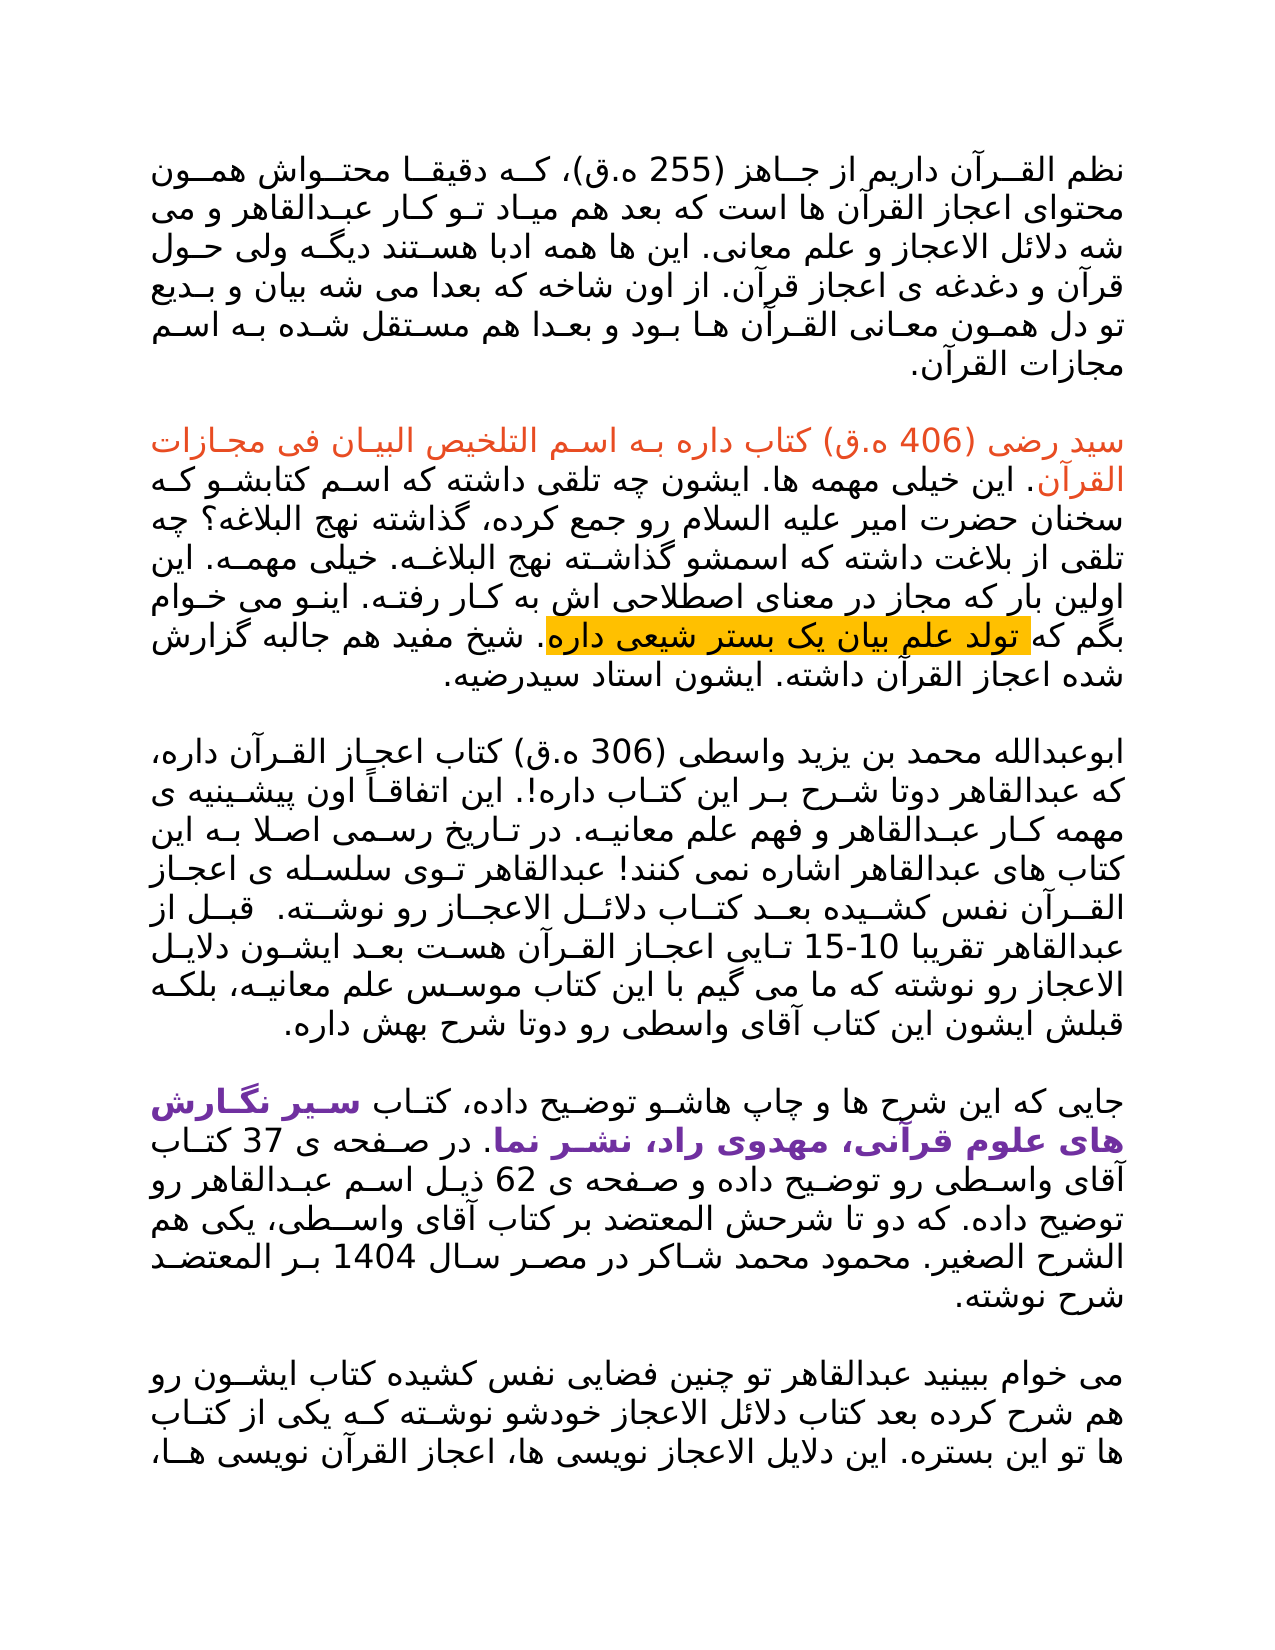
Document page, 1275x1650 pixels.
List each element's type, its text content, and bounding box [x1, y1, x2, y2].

text سید رضی (406 ه.ق) کتاب داره به اسم التلخیص البیان فی مجازات القرآن. این خیلی مهمه ها. ایشون چه تلقی داشته که اسم کتابشو که سخنان حضرت امیر علیه السلام رو جمع کرده، گذاشته نهج البلاغه؟ چه تلقی از بلاغت داشته که اسمشو گذاشته نهج البلاغه. خیلی مهمه. این اولین بار که مجاز در معنای اصطلاحی اش به کار رفته. اینو می خوام بگم که تولد علم بیان یک بستر شیعی داره. شیخ مفید هم جالبه گزارش شده اعجاز القرآن داشته. ایشون استاد سیدرضیه. [150, 422, 1125, 694]
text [150, 1354, 1125, 1471]
text جایی که این شرح ها و چاپ هاشو توضیح داده، کتاب سیر نگارش های علوم قرآنی، مهدوی راد، نشر نما. در صفحه ی 37 کتاب آقای واسطی رو توضیح داده و صفحه ی 62 ذیل اسم عبدالقاهر رو توضیح داده. که دو تا شرحش المعتضد بر کتاب آقای واسطی، یکی هم الشرح الصغیر. محمود محمد شاکر در مصر سال 1404 بر المعتضد شرح نوشته. [150, 1082, 1125, 1316]
text ابوعبدالله محمد بن یزید واسطی (306 ه.ق) کتاب اعجاز القرآن داره، که عبدالقاهر دوتا شرح بر این کتاب داره!. این اتفاقاً اون پیشینیه ی مهمه کار عبدالقاهر و فهم علم معانیه. در تاریخ رسمی اصلا به این کتاب های عبدالقاهر اشاره نمی کنند! عبدالقاهر توی سلسله ی اعجاز القرآن نفس کشیده بعد کتاب دلائل الاعجاز رو نوشته. قبل از عبدالقاهر تقریبا 10-15 تایی اعجاز القرآن هست بعد ایشون دلایل الاعجاز رو نوشته که ما می گیم با این کتاب موسس علم معانیه، بلکه قبلش ایشون این کتاب آقای واسطی رو دوتا شرح بهش داره. [150, 733, 1125, 1044]
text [150, 150, 1125, 383]
